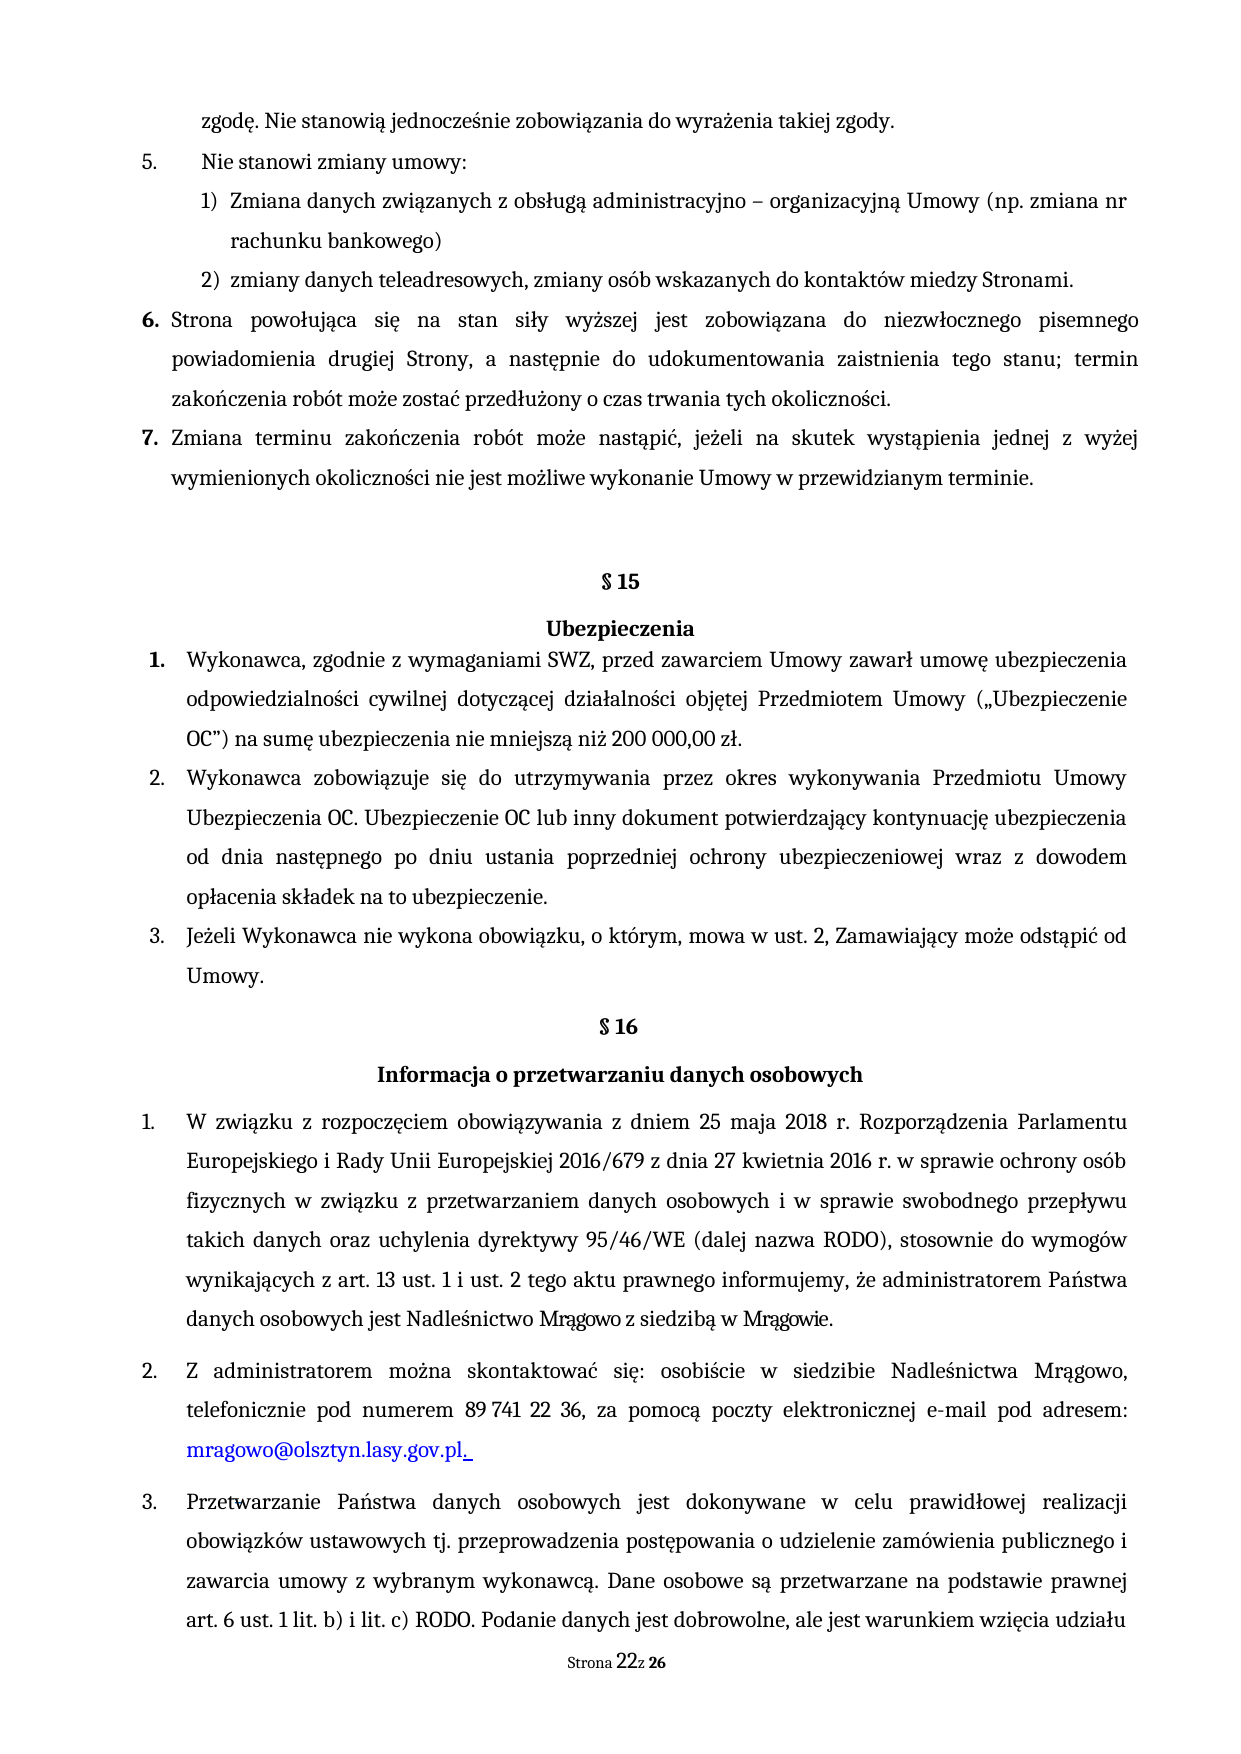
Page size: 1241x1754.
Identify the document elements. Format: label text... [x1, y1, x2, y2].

subtitle § 15 [369, 569, 871, 595]
list Wykonawca zobowiązuje się do utrzymywania przez okres wykonywania Przedmiotu Umowy Ubezpieczenia OC. Ubezpieczenie OC lub inny dokument potwierdzający kontynuację ubezpieczenia od dnia następnego po dniu ustania poprzedniej ochrony ubezpieczeniowej wraz z dowodem opłacenia składek na to ubezpieczenie. [149, 765, 1128, 910]
subtitle § 16 [598, 1014, 1140, 1041]
list W związku z rozpoczęciem obowiązywania z dniem 25 maja 2018 r. Rozporządzenia Parlamentu Europejskiego i Rady Unii Europejskiej 2016/679 z dnia 27 kwietnia 2016 r. w sprawie ochrony osób fizycznych w związku z przetwarzaniem danych osobowych i w sprawie swobodnego przepływu takich danych oraz uchylenia dyrektywy 95/46/WE (dalej nazwa RODO), stosownie do wymogów wynikających z art. 13 ust. 1 i ust. 2 tego aktu prawnego informujemy, że administratorem Państwa danych osobowych jest Nadleśnictwo Mrągowo z siedzibą w Mrągowie. [142, 1108, 1129, 1332]
list Z administratorem można skontaktować się: osobiście w siedzibie Nadleśnictwa Mrągowo, telefonicznie pod numerem 89 741 22 36, za pomocą poczty elektronicznej e-mail pod adresem: mragowo@olsztyn.lasy.gov.pl. [142, 1358, 1129, 1463]
text Informacja o przetwarzaniu danych osobowych [369, 1061, 871, 1088]
list Zmiana terminu zakończenia robót może nastąpić, jeżeli na skutek wystąpienia jednej z wyżej wymienionych okoliczności nie jest możliwe wykonanie Umowy w przewidzianym terminie. [142, 425, 1140, 491]
list Wykonawca, zgodnie z wymaganiami SWZ, przed zawarciem Umowy zawarł umowę ubezpieczenia odpowiedzialności cywilnej dotyczącej działalności objętej Przedmiotem Umowy („Ubezpieczenie OC”) na sumę ubezpieczenia nie mniejszą niż 200 000,00 zł. [149, 647, 1128, 752]
list Jeżeli Wykonawca nie wykona obowiązku, o którym, mowa w ust. 2, Zamawiający może odstąpić od Umowy. [149, 923, 1128, 989]
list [142, 108, 1128, 135]
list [142, 1489, 1128, 1634]
text Ubezpieczenia [369, 616, 871, 642]
list Strona powołująca się na stan siły wyższej jest zobowiązana do niezwłocznego pisemnego powiadomienia drugiej Strony, a następnie do udokumentowania zaistnienia tego stanu; termin zakończenia robót może zostać przedłużony o czas trwania tych okoliczności. [142, 306, 1140, 412]
list Nie stanowi zmiany umowy: [142, 148, 1140, 175]
list zmiany danych teleadresowych, zmiany osób wskazanych do kontaktów miedzy Stronami. [201, 267, 1140, 293]
list Zmiana danych związanych z obsługą administracyjno – organizacyjną Umowy (np. zmiana nr rachunku bankowego) [201, 188, 1128, 254]
